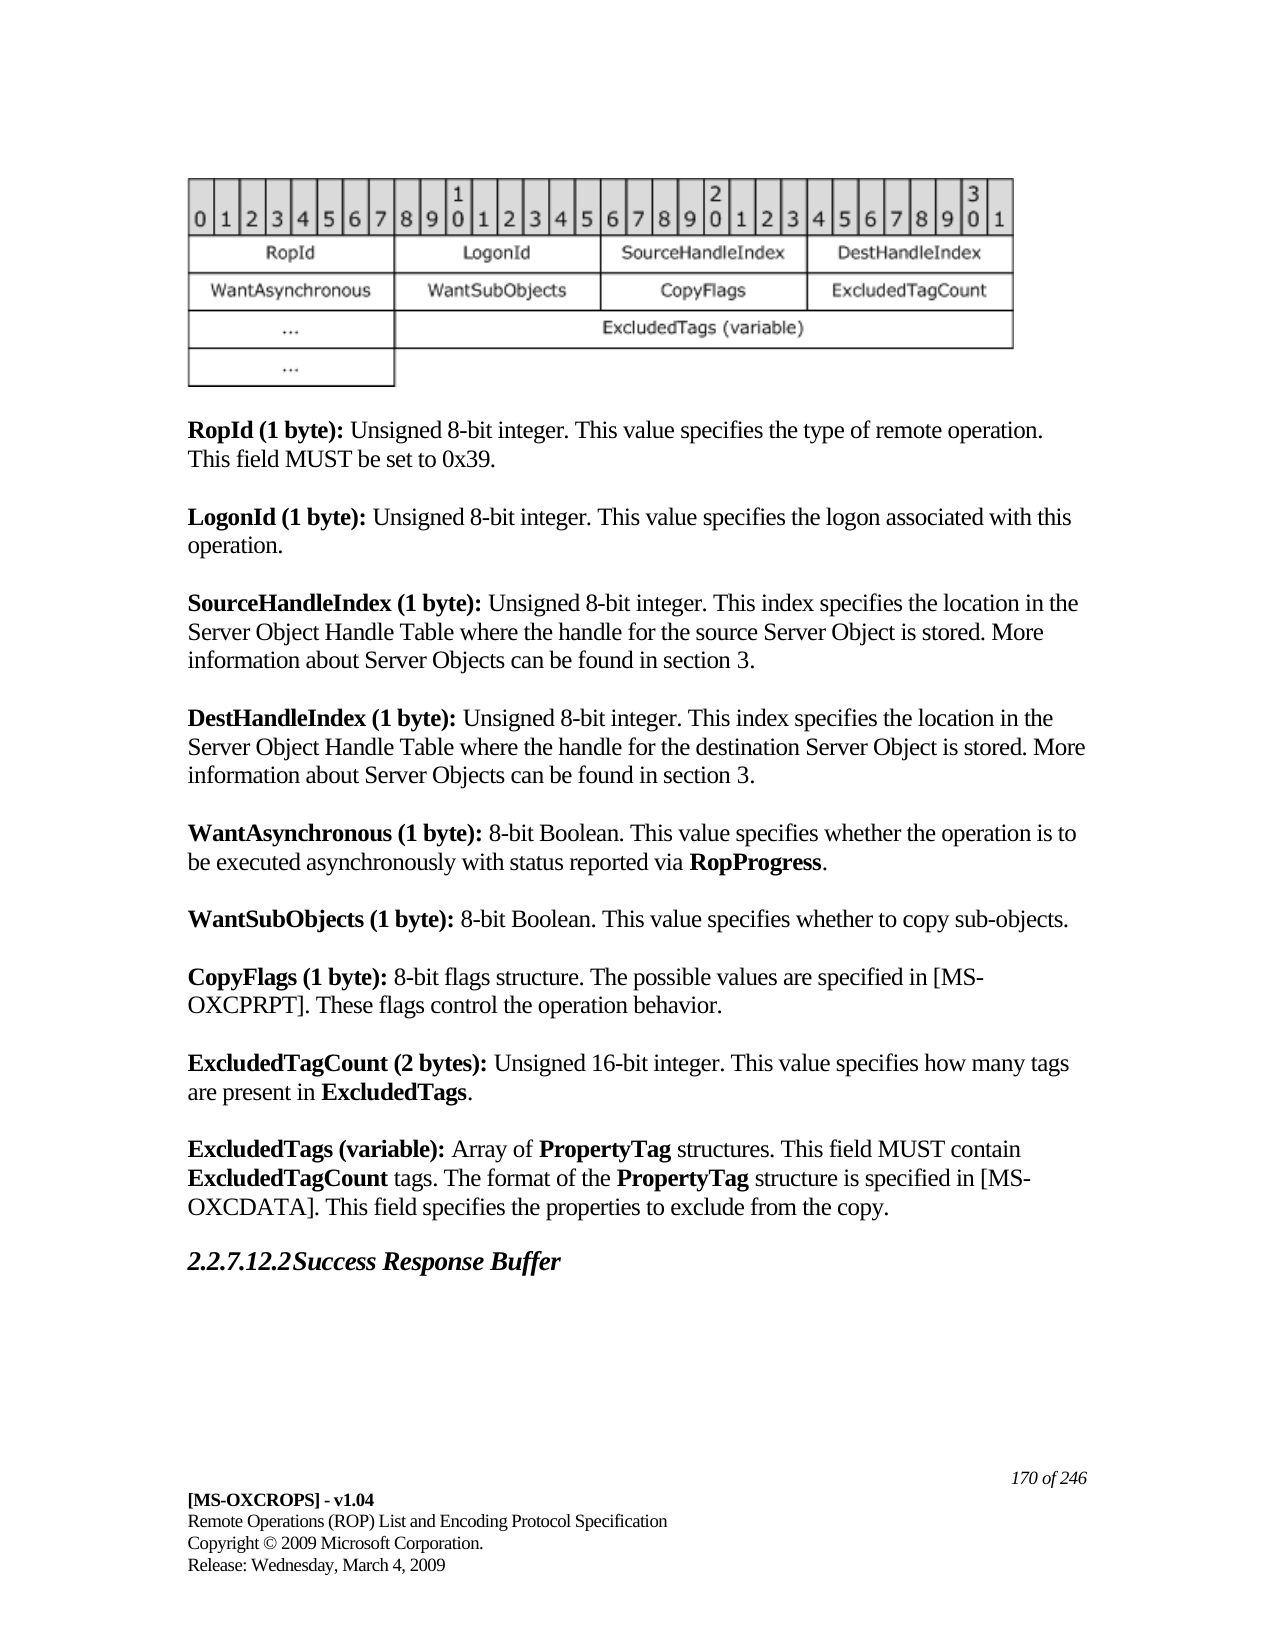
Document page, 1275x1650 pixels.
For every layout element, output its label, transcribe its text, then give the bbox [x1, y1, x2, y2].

text RopId (1 byte): Unsigned 8-bit integer. This value specifies the type of remote operation. This field MUST be set to 0x39. [187, 415, 1087, 473]
text WantAsynchronous (1 byte): 8-bit Boolean. This value specifies whether the operation is to be executed asynchronously with status reported via RopProgress. [187, 818, 1087, 875]
text ExcludedTags (variable): Array of PropertyTag structures. This field MUST contain ExcludedTagCount tags. The format of the PropertyTag structure is specified in [MS-OXCDATA]. This field specifies the properties to exclude from the copy. [187, 1134, 1087, 1220]
text ExcludedTagCount (2 bytes): Unsigned 16-bit integer. This value specifies how many tags are present in ExcludedTags. [187, 1048, 1087, 1105]
text WantSubObjects (1 byte): 8-bit Boolean. This value specifies whether to copy sub-objects. [187, 904, 1087, 933]
picture [187, 178, 1014, 387]
text DestHandleIndex (1 byte): Unsigned 8-bit integer. This index specifies the location in the Server Object Handle Table where the handle for the destination Server Object is stored. More information about Server Objects can be found in section 3. [187, 703, 1087, 789]
text CopyFlags (1 byte): 8-bit flags structure. The possible values are specified in [MS-OXCPRPT]. These flags control the operation behavior. [187, 962, 1087, 1019]
subtitle Success Response Buffer [187, 1245, 1087, 1276]
text SourceHandleIndex (1 byte): Unsigned 8-bit integer. This index specifies the location in the Server Object Handle Table where the handle for the source Server Object is stored. More information about Server Objects can be found in section 3. [187, 588, 1087, 674]
text LogonId (1 byte): Unsigned 8-bit integer. This value specifies the logon associated with this operation. [187, 502, 1087, 559]
